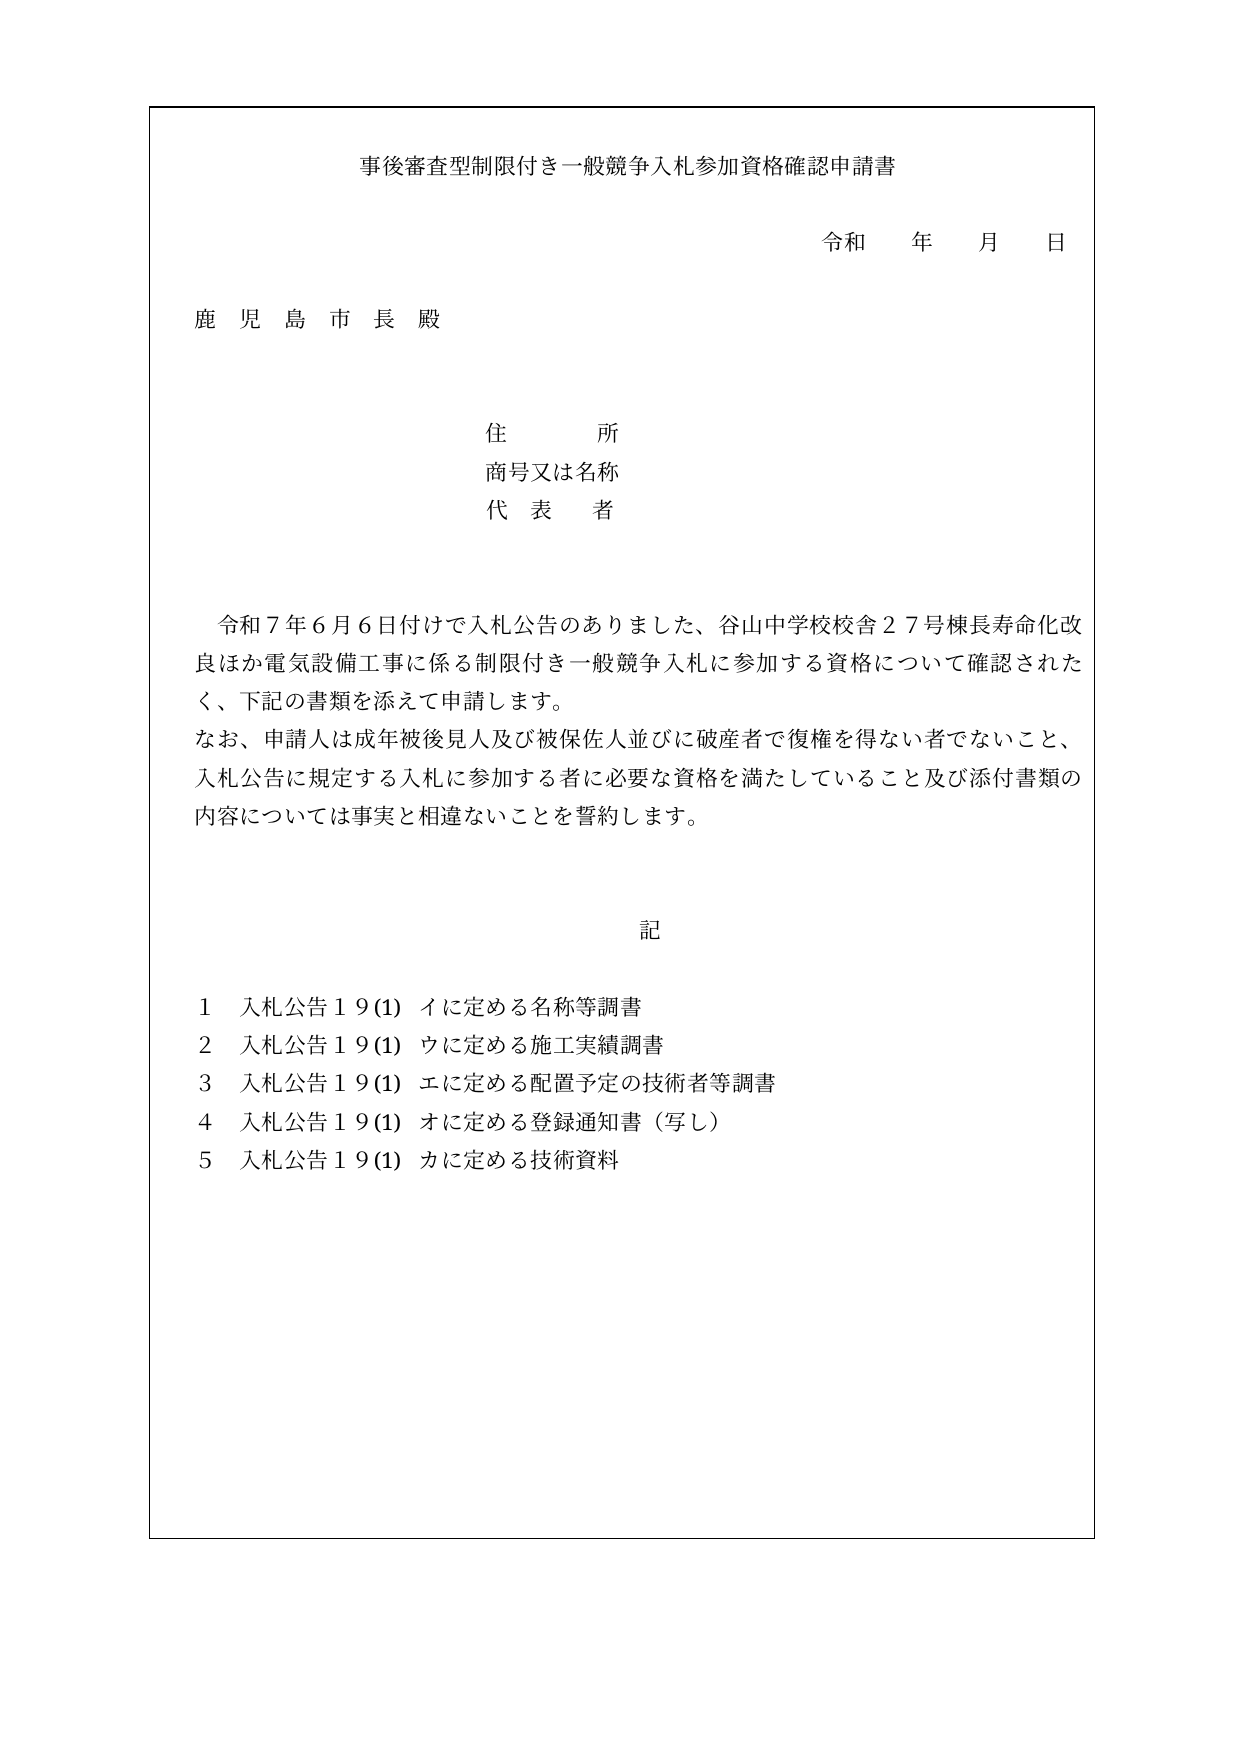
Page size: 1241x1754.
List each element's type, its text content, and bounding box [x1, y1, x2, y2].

table_header 事後審査型制限付き一般競争入札参加資格確認申請書 令和 年 月 日 鹿 児 島 市 長 殿 住 所 商号又は名称 代表者 令和７年６月６日付けで入札公告のありました、谷山中学校校舎２７号棟長寿命化改良ほか電気設備工事に係る制限付き一般競争入札に参加する資格について確認されたく、下記の書類を添えて申請します。 なお、申請人は成年被後見人及び被保佐人並びに破産者で復権を得ない者でないこと、入札公告に規定する入札に参加する者に必要な資格を満たしていること及び添付書類の内容については事実と相違ないことを誓約します。 記 １ 入札公告１９(1) イに定める名称等調書 ２ 入札公告１９(1) ウに定める施工実績調書 ３ 入札公告１９(1) エに定める配置予定の技術者等調書 ４ 入札公告１９(1) オに定める登録通知書（写し） ５ 入札公告１９(1) カに定める技術資料 [150, 108, 1094, 1538]
